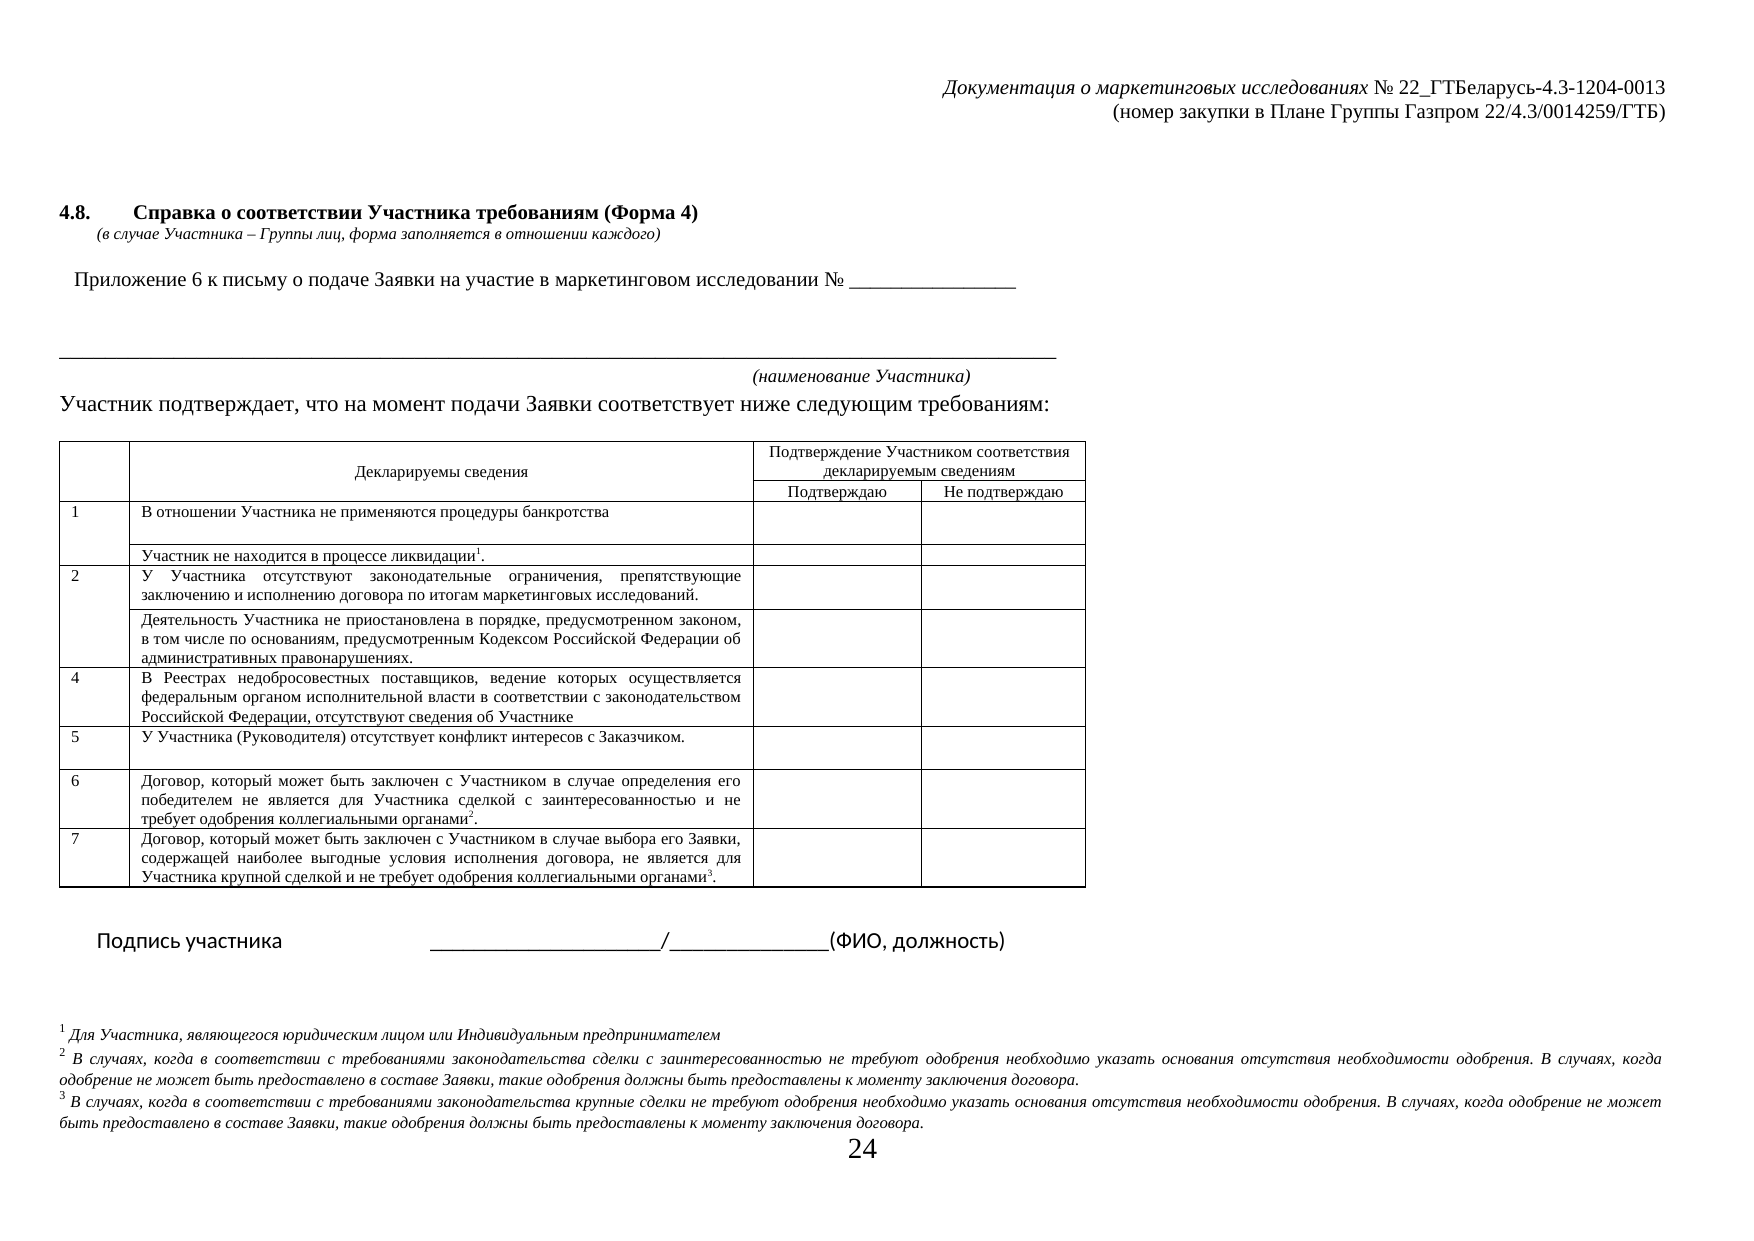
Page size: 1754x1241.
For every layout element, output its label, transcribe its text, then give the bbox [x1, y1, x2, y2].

list (наименование Участника) [59, 365, 1665, 387]
table_cell [754, 727, 921, 769]
table_cell [754, 610, 921, 667]
table_cell Деятельность Участника не приостановлена в порядке, предусмотренном законом, в том числе по основаниям, предусмотренным Кодексом Российской Федерации об административных правонарушениях. [130, 610, 753, 667]
table_cell [922, 610, 1085, 667]
list Справка о соответствии Участника требованиям (Форма 4) [59, 200, 1665, 224]
table_cell У Участника (Руководителя) отсутствует конфликт интересов с Заказчиком. [130, 727, 753, 769]
table_cell [922, 668, 1085, 726]
list Подпись участника /______________(ФИО, должность) [97, 926, 1665, 954]
table_cell В отношении Участника не применяются процедуры банкротства [130, 502, 753, 544]
table_cell [754, 502, 921, 544]
table_cell [922, 545, 1085, 564]
table_cell В Реестрах недобросовестных поставщиков, ведение которых осуществляется федеральным органом исполнительной власти в соответствии с законодательством Российской Федерации, отсутствуют сведения об Участнике [130, 668, 753, 726]
table_cell Договор, который может быть заключен с Участником в случае определения его победителем не является для Участника сделкой с заинтересованностью и не требует одобрения коллегиальными органами. [130, 770, 753, 828]
list _______________________________________________________________________________________ [59, 335, 1665, 361]
table_cell 1 [60, 502, 129, 564]
table_cell 6 [60, 770, 129, 828]
table_cell Подтверждаю [754, 481, 921, 501]
table_cell 2 [60, 566, 129, 667]
table_cell [754, 770, 921, 828]
list Участник подтверждает, что на момент подачи Заявки соответствует ниже следующим требованиям: [59, 390, 1665, 416]
table_header Декларируемы сведения [130, 442, 753, 501]
table_cell [754, 668, 921, 726]
table_cell 7 [60, 829, 129, 886]
table_cell [922, 829, 1085, 886]
table_cell Участник не находится в процессе ликвидации. [130, 545, 753, 564]
table_cell [754, 829, 921, 886]
table_cell [922, 502, 1085, 544]
table_cell [922, 727, 1085, 769]
table_cell [754, 545, 921, 564]
table_cell [922, 566, 1085, 608]
table_cell 4 [60, 668, 129, 726]
table_cell Не подтверждаю [922, 481, 1085, 501]
table_cell У Участника отсутствуют законодательные ограничения, препятствующие заключению и исполнению договора по итогам маркетинговых исследований. [130, 566, 753, 608]
table_header Подтверждение Участником соответствия декларируемым сведениям [754, 442, 1085, 480]
list (в случае Участника – Группы лиц, форма заполняется в отношении каждого) [97, 224, 1665, 243]
text Приложение 6 к письму о подаче Заявки на участие в маркетинговом исследовании № ________________ [59, 267, 1665, 291]
table_cell [922, 770, 1085, 828]
table_header [60, 442, 129, 501]
table_cell Договор, который может быть заключен с Участником в случае выбора его Заявки, содержащей наиболее выгодные условия исполнения договора, не является для Участника крупной сделкой и не требует одобрения коллегиальными органами. [130, 829, 753, 886]
table_cell 5 [60, 727, 129, 769]
table_cell [754, 566, 921, 608]
